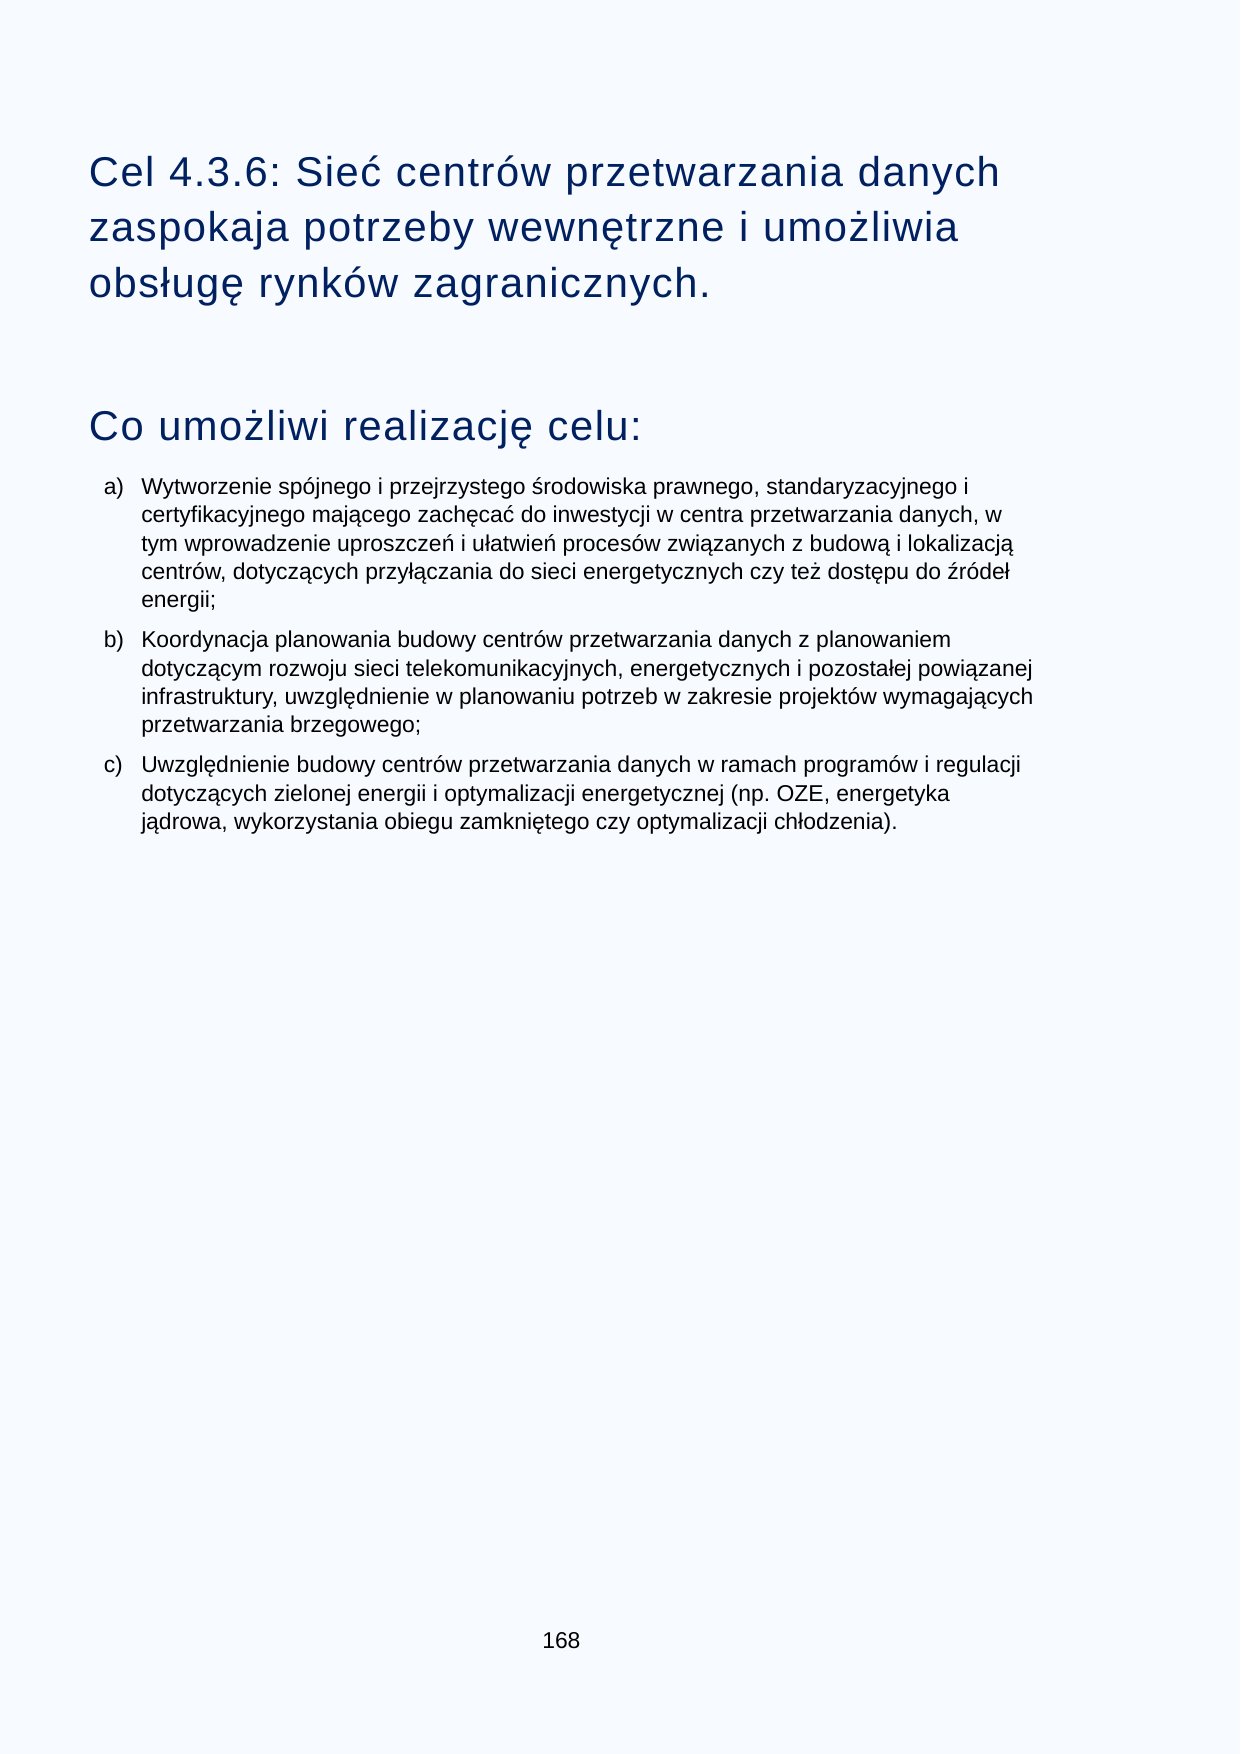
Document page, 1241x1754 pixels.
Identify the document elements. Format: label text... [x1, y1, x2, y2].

list Uwzględnienie budowy centrów przetwarzania danych w ramach programów i regulacji dotyczących zielonej energii i optymalizacji energetycznej (np. OZE, energetyka jądrowa, wykorzystania obiegu zamkniętego czy optymalizacji chłodzenia). [103, 751, 1033, 834]
list Wytworzenie spójnego i przejrzystego środowiska prawnego, standaryzacyjnego i certyfikacyjnego mającego zachęcać do inwestycji w centra przetwarzania danych, w tym wprowadzenie uproszczeń i ułatwień procesów związanych z budową i lokalizacją centrów, dotyczących przyłączania do sieci energetycznych czy też dostępu do źródeł energii; [103, 473, 1033, 612]
subtitle Cel 4.3.6: Sieć centrów przetwarzania danych zaspokaja potrzeby wewnętrzne i umożliwia obsługę rynków zagranicznych. [89, 148, 1033, 306]
list Koordynacja planowania budowy centrów przetwarzania danych z planowaniem dotyczącym rozwoju sieci telekomunikacyjnych, energetycznych i pozostałej powiązanej infrastruktury, uwzględnienie w planowaniu potrzeb w zakresie projektów wymagających przetwarzania brzegowego; [103, 626, 1033, 737]
subtitle Co umożliwi realizację celu: [89, 401, 1033, 449]
